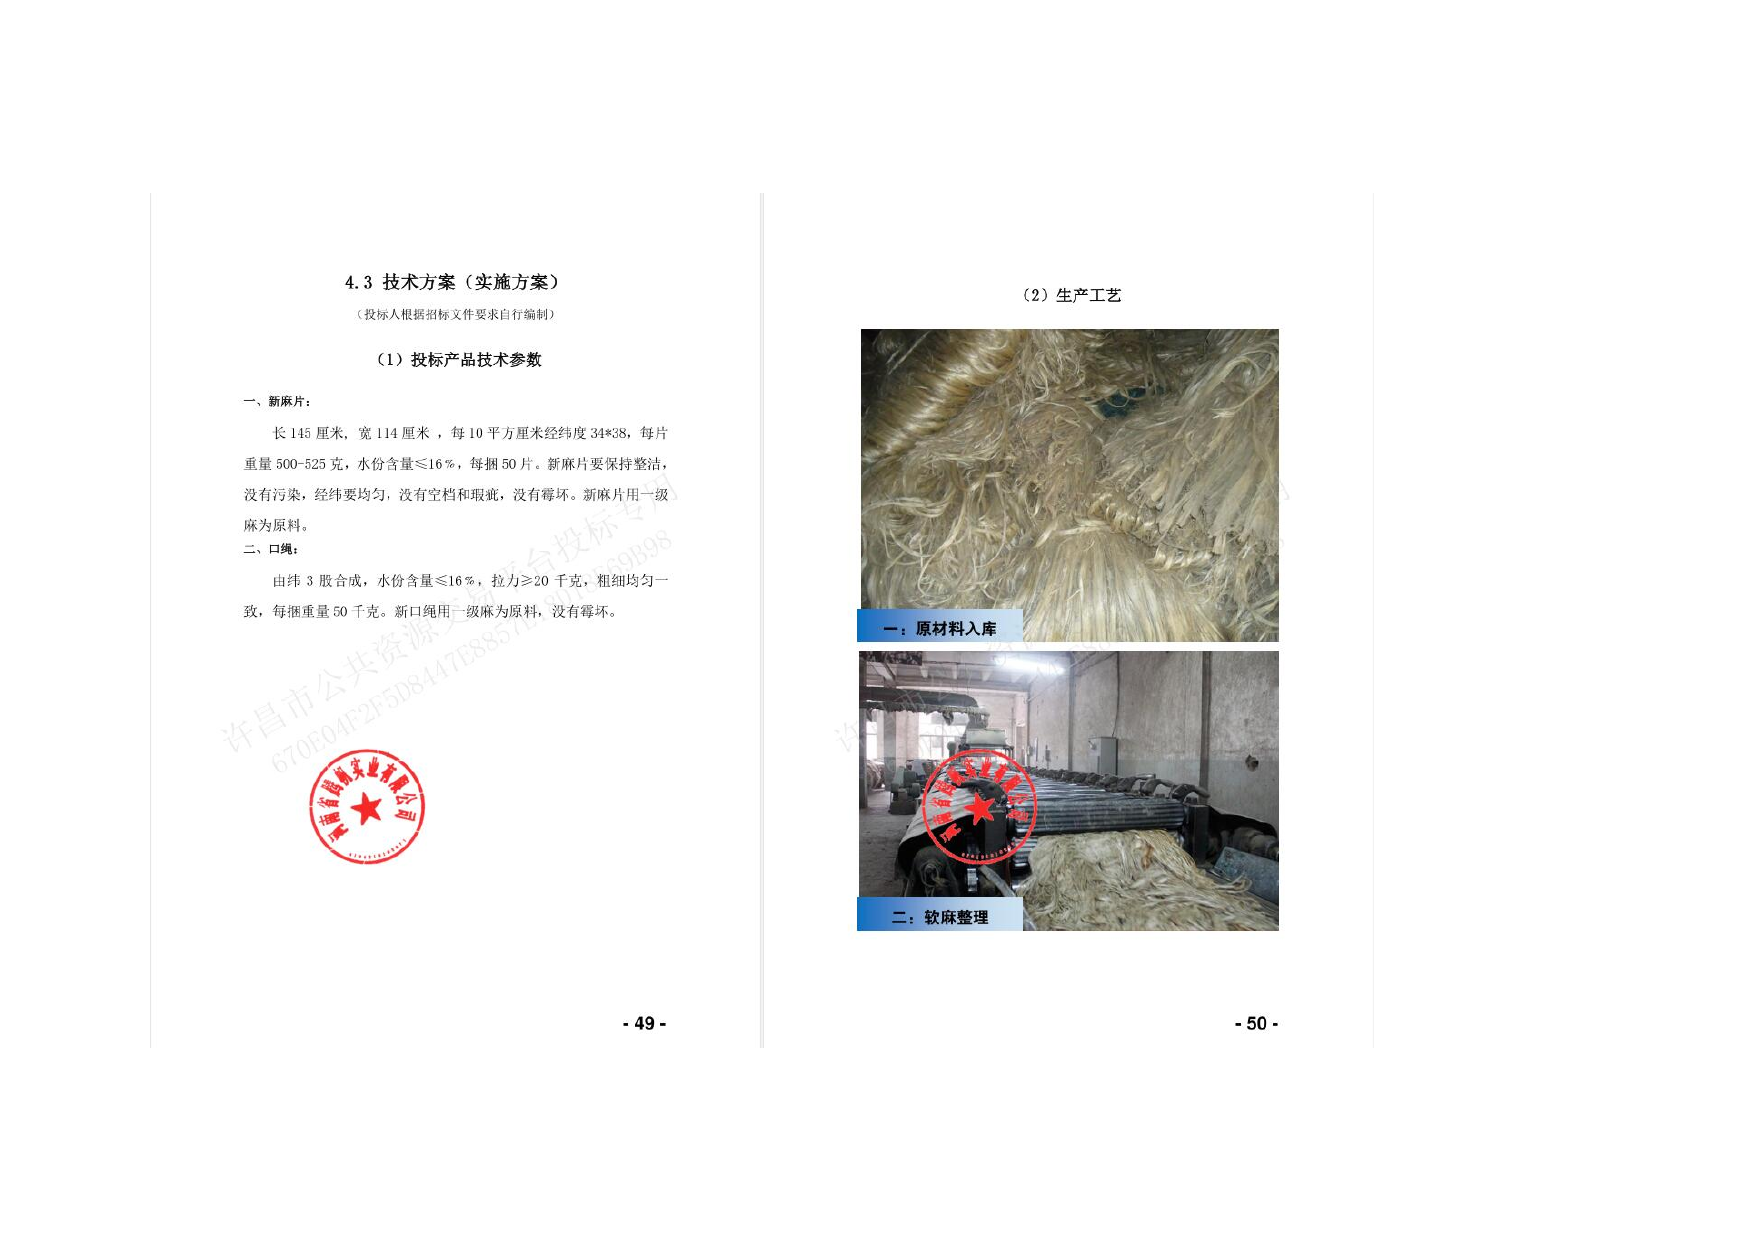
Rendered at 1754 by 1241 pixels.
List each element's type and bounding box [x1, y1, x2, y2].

picture [150, 193, 1374, 1048]
